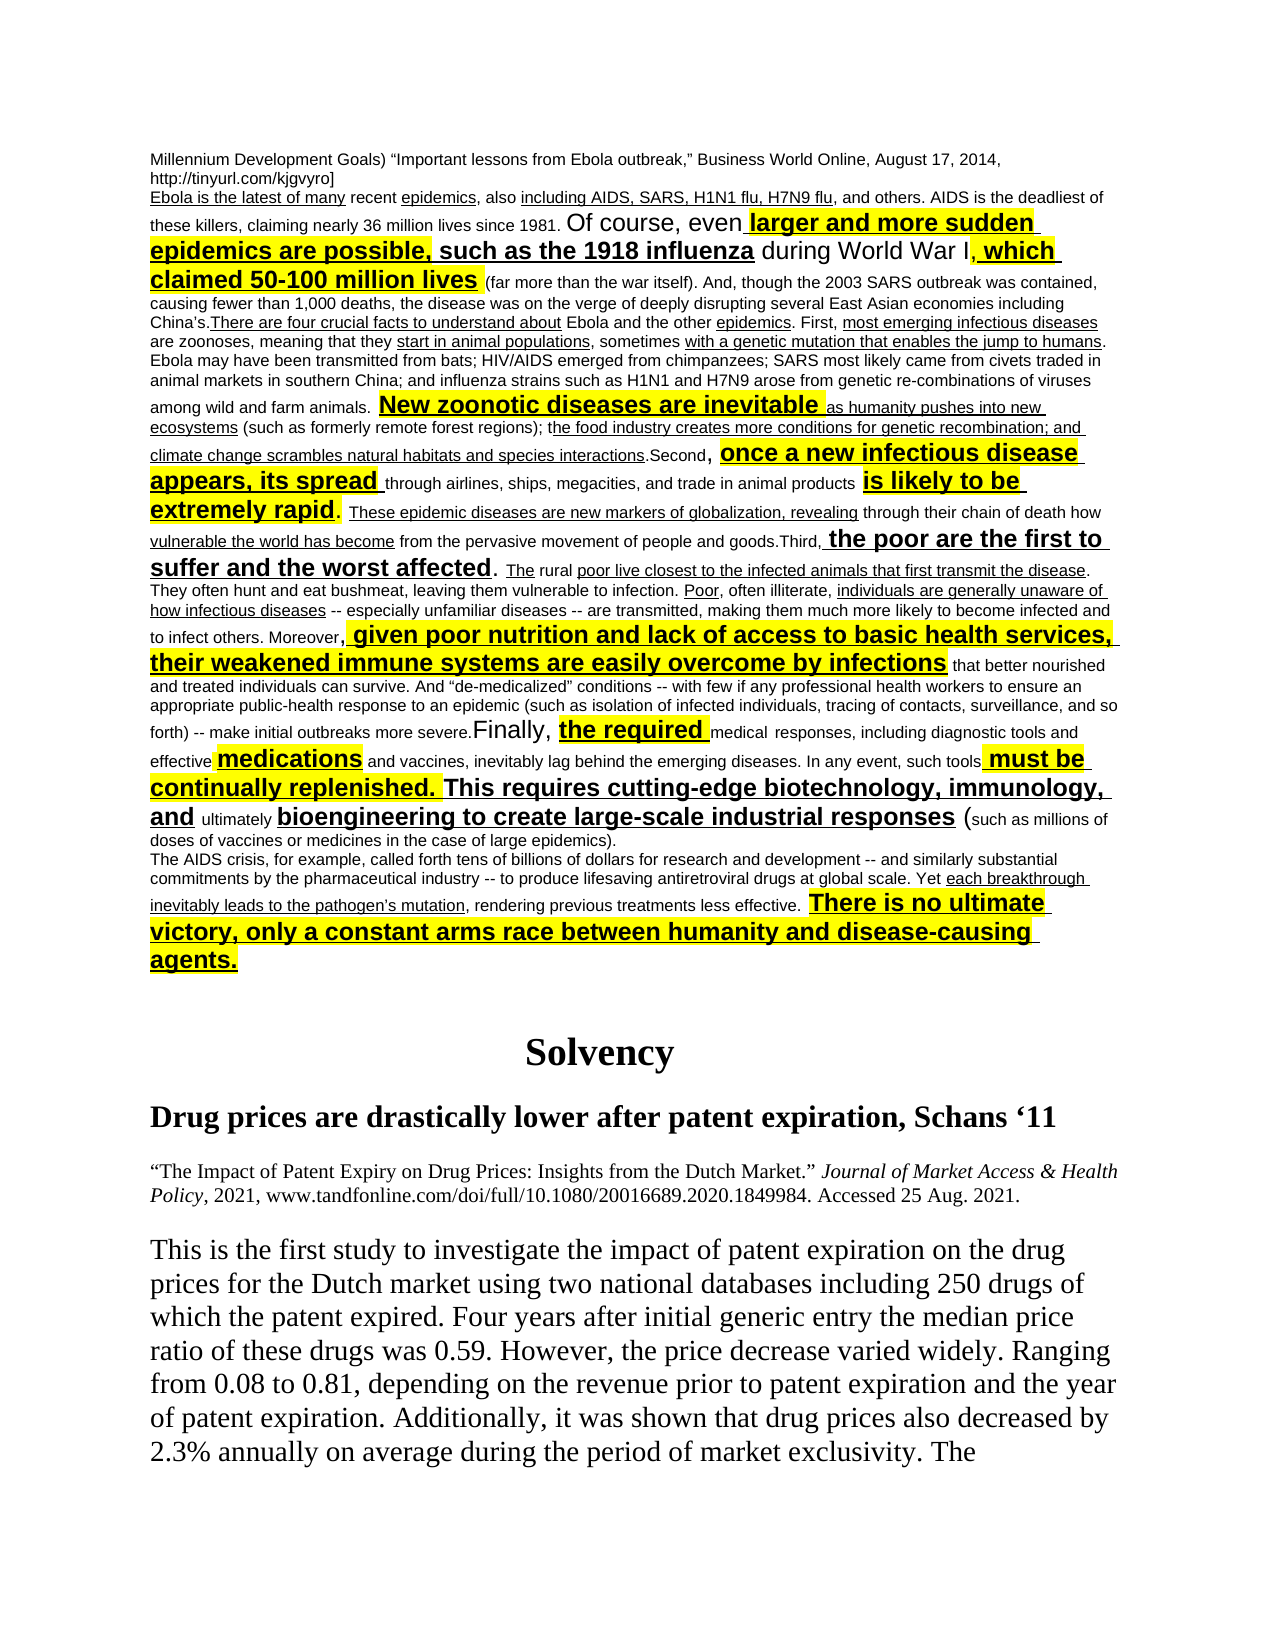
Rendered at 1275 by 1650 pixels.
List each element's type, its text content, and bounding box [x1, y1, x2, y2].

text The AIDS crisis, for example, called forth tens of billions of dollars for research and development -- and similarly substantial commitments by the pharmaceutical industry -- to produce lifesaving antiretroviral drugs at global scale. Yet each breakthrough inevitably leads to the pathogen’s mutation, rendering previous treatments less effective. There is no ultimate victory, only a constant arms race between humanity and disease-causing agents. [150, 849, 1125, 974]
text Ebola is the latest of many recent epidemics, also including AIDS, SARS, H1N1 flu, H7N9 flu, and others. AIDS is the deadliest of these killers, claiming nearly 36 million lives since 1981. Of course, even larger and more sudden epidemics are possible, such as the 1918 influenza during World War I, which claimed 50-100 million lives (far more than the war itself). And, though the 2003 SARS outbreak was contained, causing fewer than 1,000 deaths, the disease was on the verge of deeply disrupting several East Asian economies including China’s.There are four crucial facts to understand about Ebola and the other epidemics. First, most emerging infectious diseases are zoonoses, meaning that they start in animal populations, sometimes with a genetic mutation that enables the jump to humans. Ebola may have been transmitted from bats; HIV/AIDS emerged from chimpanzees; SARS most likely came from civets traded in animal markets in southern China; and influenza strains such as H1N1 and H7N9 arose from genetic re-combinations of viruses among wild and farm animals. New zoonotic diseases are inevitable as humanity pushes into new ecosystems (such as formerly remote forest regions); the food industry creates more conditions for genetic recombination; and climate change scrambles natural habitats and species interactions.Second, once a new infectious disease appears, its spread through airlines, ships, megacities, and trade in animal products is likely to be extremely rapid. These epidemic diseases are new markers of globalization, revealing through their chain of death how vulnerable the world has become from the pervasive movement of people and goods.Third, the poor are the first to suffer and the worst affected. The rural poor live closest to the infected animals that first transmit the disease. They often hunt and eat bushmeat, leaving them vulnerable to infection. Poor, often illiterate, individuals are generally unaware of how infectious diseases -- especially unfamiliar diseases -- are transmitted, making them much more likely to become infected and to infect others. Moreover, given poor nutrition and lack of access to basic health services, their weakened immune systems are easily overcome by infections that better nourished and treated individuals can survive. And “de-medicalized” conditions -- with few if any professional health workers to ensure an appropriate public-health response to an epidemic (such as isolation of infected individuals, tracing of contacts, surveillance, and so forth) -- make initial outbreaks more severe.Finally, the required medical responses, including diagnostic tools and effective medications and vaccines, inevitably lag behind the emerging diseases. In any event, such tools must be continually replenished. This requires cutting-edge biotechnology, immunology, and ultimately bioengineering to create large-scale industrial responses (such as millions of doses of vaccines or medicines in the case of large epidemics). [150, 188, 1125, 849]
text Solvency [450, 1028, 1125, 1073]
text Drug prices are drastically lower after patent expiration, Schans ‘11 [150, 1098, 1125, 1134]
text “The Impact of Patent Expiry on Drug Prices: Insights from the Dutch Market.” Journal of Market Access & Health Policy, 2021, www.tandfonline.com/doi/full/10.1080/20016689.2020.1849984. Accessed 25 Aug. 2021. [150, 1159, 1125, 1207]
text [150, 150, 1125, 188]
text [150, 1232, 1125, 1467]
